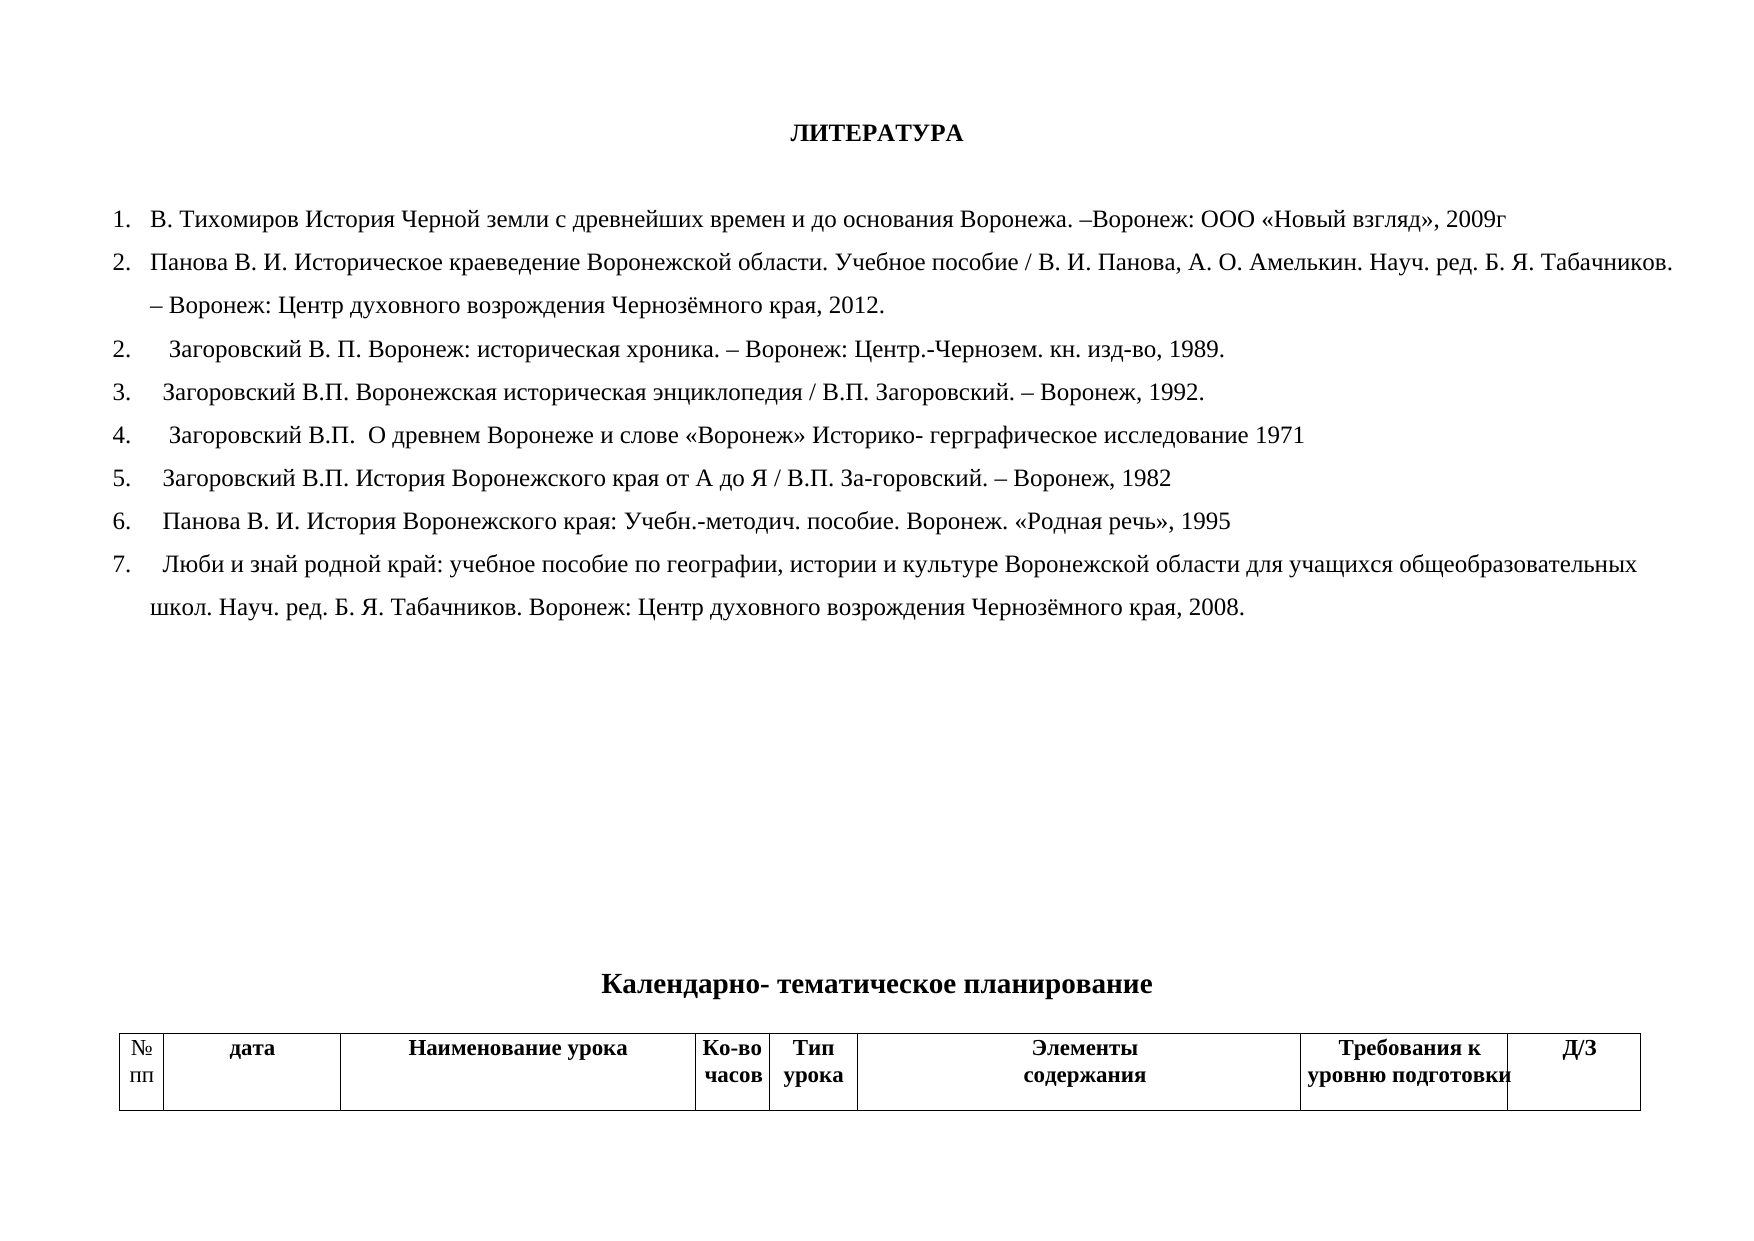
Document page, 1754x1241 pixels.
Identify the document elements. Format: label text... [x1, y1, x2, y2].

list Панова В. И. Историческое краеведение Воронежской области. Учебное пособие / В. И. Панова, А. О. Амелькин. Науч. ред. Б. Я. Табачников. – Воронеж: Центр духовного возрождения Чернозёмного края, 2012. [112, 247, 1679, 319]
table_header Наименование урока [341, 1034, 695, 1110]
text ЛИТЕРАТУРА [75, 118, 1679, 147]
table_header Ко-во часов [696, 1034, 769, 1110]
text 4. Загоровский В.П. О древнем Воронеже и слове «Воронеж» Историко- герграфическое исследование 1971 [112, 420, 1679, 449]
table_header Элементы содержания [858, 1034, 1300, 1110]
text Календарно- тематическое планирование [75, 966, 1679, 1000]
text 2. Загоровский В. П. Воронеж: историческая хроника. – Воронеж: Центр.-Чернозем. кн. изд-во, 1989. [112, 334, 1679, 362]
table_header Тип урока [770, 1034, 857, 1110]
text 5. Загоровский В.П. История Воронежского края от А до Я / В.П. За-горовский. – Воронеж, 1982 [112, 463, 1679, 492]
text 3. Загоровский В.П. Воронежская историческая энциклопедия / В.П. Загоровский. – Воронеж, 1992. [112, 377, 1679, 406]
table_header № пп [120, 1034, 163, 1110]
table_header Д/З [1508, 1034, 1640, 1110]
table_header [1301, 1034, 1507, 1110]
text 6. Панова В. И. История Воронежского края: Учебн.-методич. пособие. Воронеж. «Родная речь», 1995 [112, 506, 1679, 535]
text 7. Люби и знай родной край: учебное пособие по географии, истории и культуре Воронежской области для учащихся общеобразовательных школ. Науч. ред. Б. Я. Табачников. Воронеж: Центр духовного возрождения Чернозёмного края, 2008. [112, 549, 1679, 621]
list В. Тихомиров История Черной земли с древнейших времен и до основания Воронежа. –Воронеж: ООО «Новый взгляд», 2009г [112, 204, 1679, 233]
table_header дата [164, 1034, 340, 1110]
